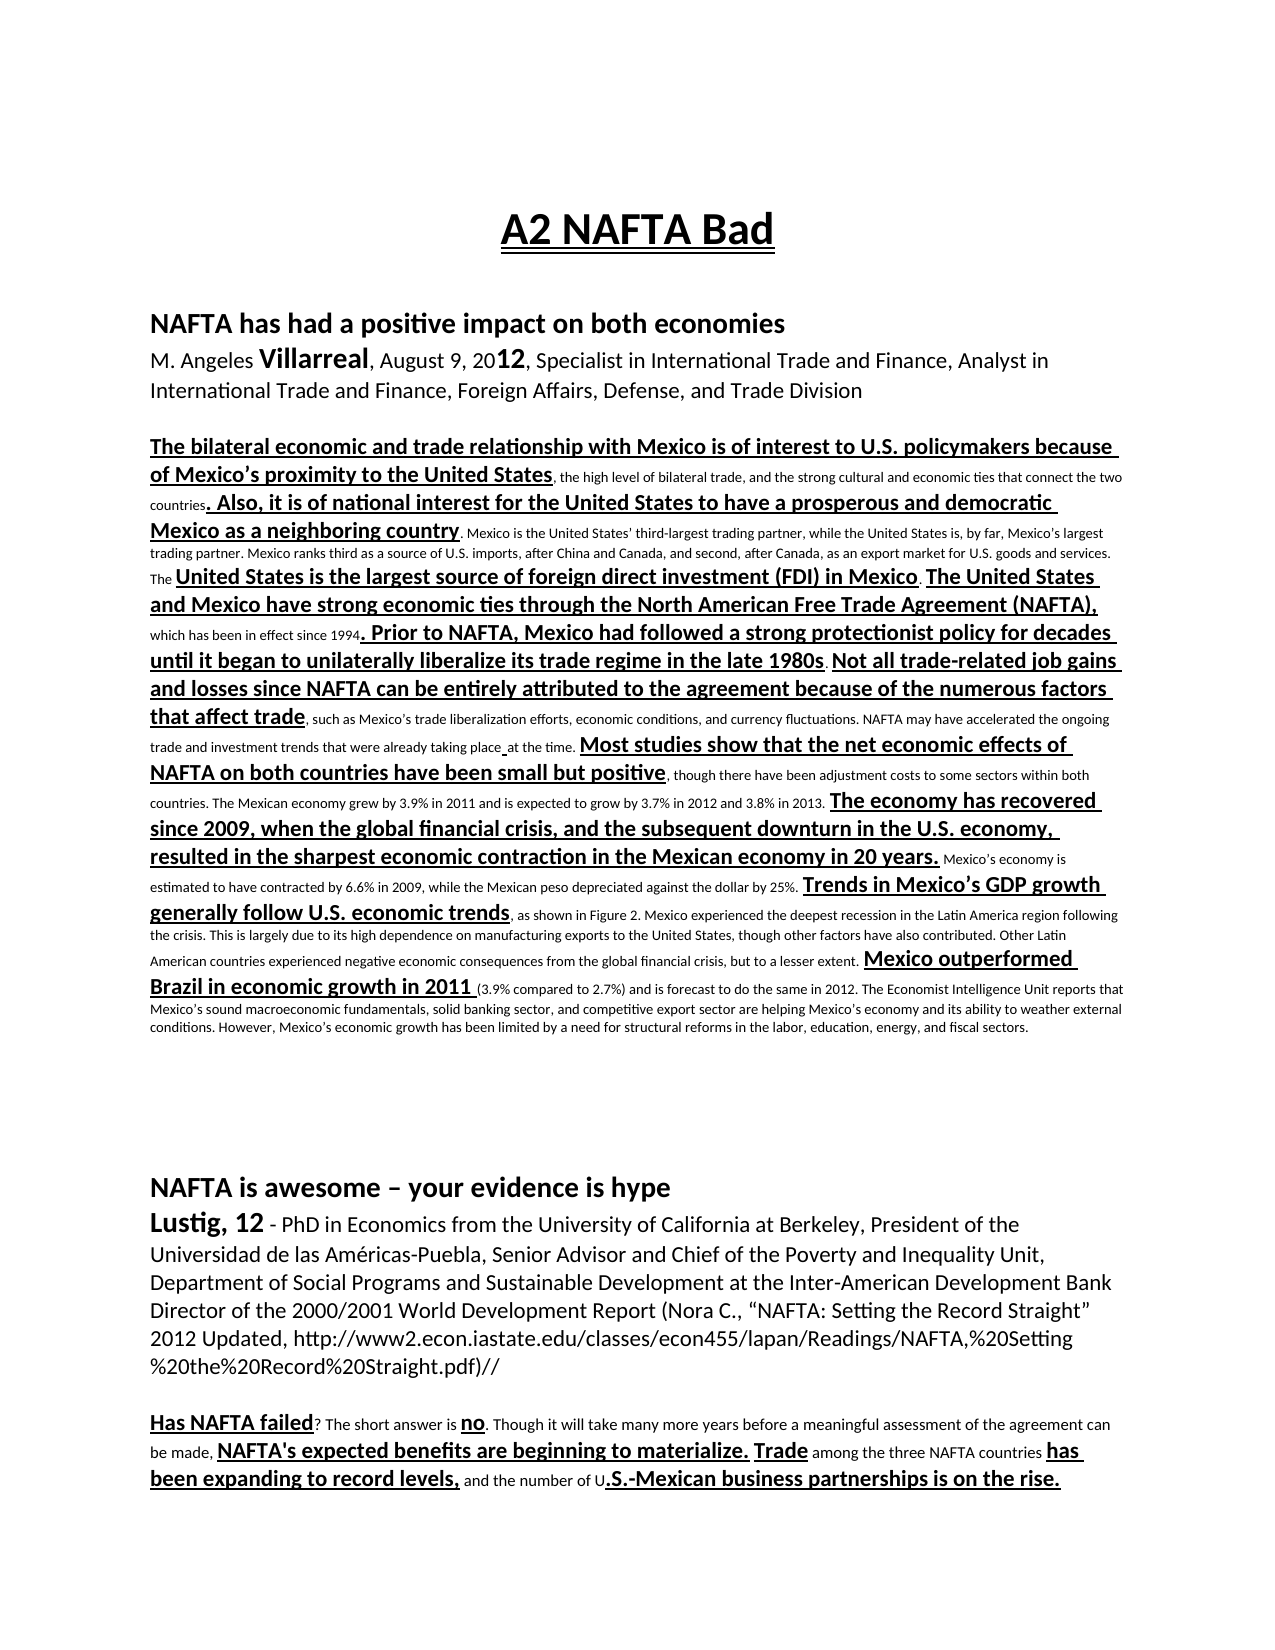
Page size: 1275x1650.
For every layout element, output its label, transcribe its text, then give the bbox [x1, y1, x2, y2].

subtitle NAFTA is awesome – your evidence is hype [150, 1169, 1125, 1204]
text Lustig, 12 - PhD in Economics from the University of California at Berkeley, President of the Universidad de las Américas-Puebla, Senior Advisor and Chief of the Poverty and Inequality Unit, Department of Social Programs and Sustainable Development at the Inter-American Development Bank Director of the 2000/2001 World Development Report (Nora C., “NAFTA: Setting the Record Straight” 2012 Updated, http://www2.econ.iastate.edu/classes/econ455/lapan/Readings/NAFTA,%20Setting%20the%20Record%20Straight.pdf)// [150, 1204, 1125, 1380]
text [150, 1408, 1125, 1492]
text The bilateral economic and trade relationship with Mexico is of interest to U.S. policymakers because of Mexico’s proximity to the United States, the high level of bilateral trade, and the strong cultural and economic ties that connect the two countries. Also, it is of national interest for the United States to have a prosperous and democratic Mexico as a neighboring country. Mexico is the United States’ third-largest trading partner, while the United States is, by far, Mexico’s largest trading partner. Mexico ranks third as a source of U.S. imports, after China and Canada, and second, after Canada, as an export market for U.S. goods and services. The United States is the largest source of foreign direct investment (FDI) in Mexico. The United States and Mexico have strong economic ties through the North American Free Trade Agreement (NAFTA), which has been in effect since 1994. Prior to NAFTA, Mexico had followed a strong protectionist policy for decades until it began to unilaterally liberalize its trade regime in the late 1980s. Not all trade-related job gains and losses since NAFTA can be entirely attributed to the agreement because of the numerous factors that affect trade, such as Mexico’s trade liberalization efforts, economic conditions, and currency fluctuations. NAFTA may have accelerated the ongoing trade and investment trends that were already taking place at the time. Most studies show that the net economic effects of NAFTA on both countries have been small but positive, though there have been adjustment costs to some sectors within both countries. The Mexican economy grew by 3.9% in 2011 and is expected to grow by 3.7% in 2012 and 3.8% in 2013. The economy has recovered since 2009, when the global financial crisis, and the subsequent downturn in the U.S. economy, resulted in the sharpest economic contraction in the Mexican economy in 20 years. Mexico’s economy is estimated to have contracted by 6.6% in 2009, while the Mexican peso depreciated against the dollar by 25%. Trends in Mexico’s GDP growth generally follow U.S. economic trends, as shown in Figure 2. Mexico experienced the deepest recession in the Latin America region following the crisis. This is largely due to its high dependence on manufacturing exports to the United States, though other factors have also contributed. Other Latin American countries experienced negative economic consequences from the global financial crisis, but to a lesser extent. Mexico outperformed Brazil in economic growth in 2011 (3.9% compared to 2.7%) and is forecast to do the same in 2012. The Economist Intelligence Unit reports that Mexico’s sound macroeconomic fundamentals, solid banking sector, and competitive export sector are helping Mexico’s economy and its ability to weather external conditions. However, Mexico’s economic growth has been limited by a need for structural reforms in the labor, education, energy, and fiscal sectors. [150, 432, 1125, 1036]
subtitle NAFTA has had a positive impact on both economies [150, 305, 1125, 340]
subtitle A2 NAFTA Bad [150, 200, 1125, 256]
text M. Angeles Villarreal, August 9, 2012, Specialist in International Trade and Finance, Analyst in International Trade and Finance, Foreign Affairs, Defense, and Trade Division [150, 340, 1125, 404]
